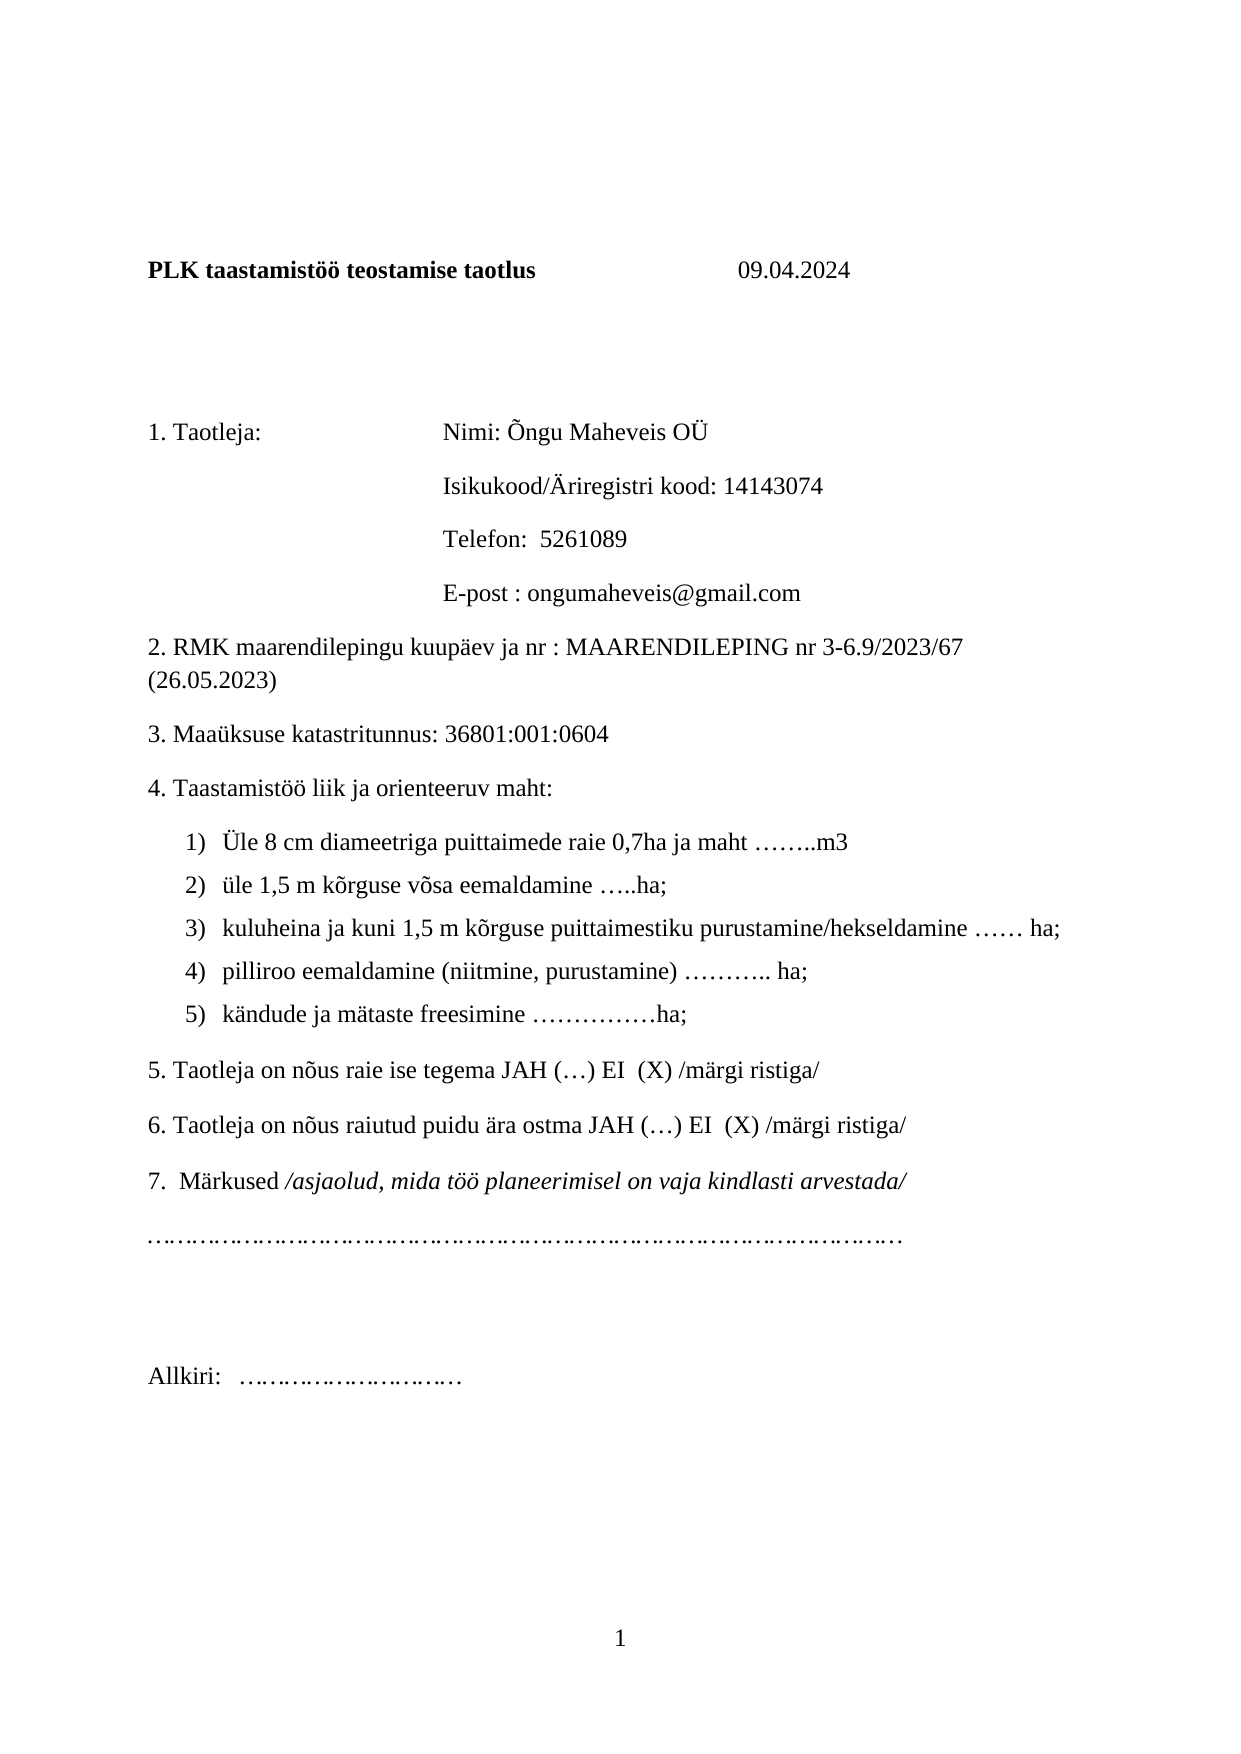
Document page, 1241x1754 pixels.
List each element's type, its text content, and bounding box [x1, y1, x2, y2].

text 3. Maaüksuse katastritunnus: 36801:001:0604 [148, 719, 1093, 748]
list kändude ja mätaste freesimine ……………ha; [185, 999, 1093, 1028]
text PLK taastamistöö teostamise taotlus 09.04.2024 [148, 255, 1093, 284]
text 1. Taotleja: Nimi: Õngu Maheveis OÜ [148, 417, 1093, 446]
text Isikukood/Äriregistri kood: 14143074 [148, 471, 1093, 499]
list pilliroo eemaldamine (niitmine, purustamine) ……….. ha; [185, 956, 1093, 985]
text 2. RMK maarendilepingu kuupäev ja nr : MAARENDILEPING nr 3-6.9/2023/67 (26.05.2023) [148, 632, 1093, 694]
text Telefon: 5261089 [148, 524, 1093, 553]
text 4. Taastamistöö liik ja orienteeruv maht: [148, 773, 1093, 802]
text Allkiri: ………………………… [148, 1361, 1093, 1389]
list Üle 8 cm diameetriga puittaimede raie 0,7ha ja maht ……..m3 [185, 827, 1093, 856]
list kuluheina ja kuni 1,5 m kõrguse puittaimestiku purustamine/hekseldamine …… ha; [185, 913, 1093, 942]
text 7. Märkused /asjaolud, mida töö planeerimisel on vaja kindlasti arvestada/ [148, 1166, 1093, 1195]
text 5. Taotleja on nõus raie ise tegema JAH (…) EI (X) /märgi ristiga/ [148, 1055, 1093, 1084]
list üle 1,5 m kõrguse võsa eemaldamine …..ha; [185, 870, 1093, 899]
text E-post : ongumaheveis@gmail.com [148, 578, 1093, 607]
text 6. Taotleja on nõus raiutud puidu ära ostma JAH (…) EI (X) /märgi ristiga/ [148, 1111, 1093, 1139]
text ………………………………………………………………………………………… [148, 1220, 1093, 1282]
